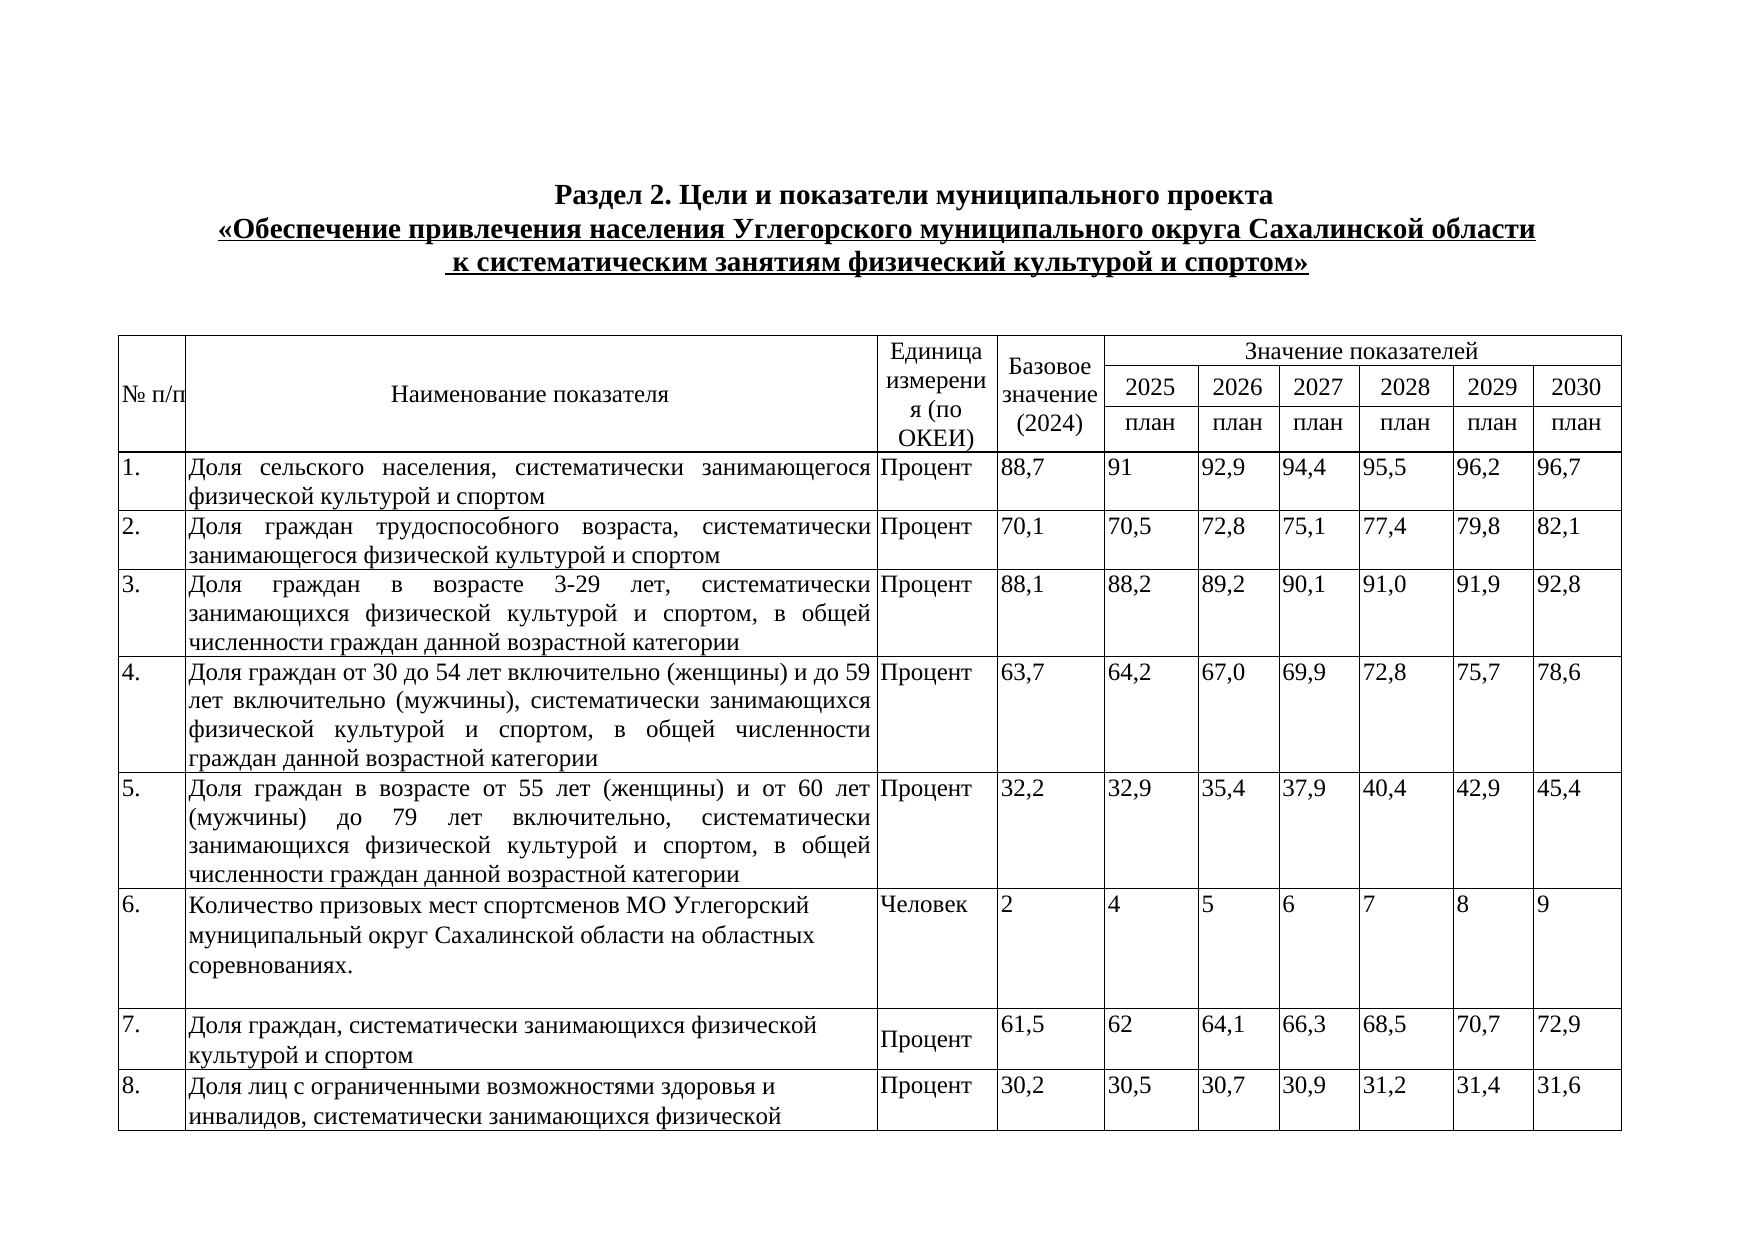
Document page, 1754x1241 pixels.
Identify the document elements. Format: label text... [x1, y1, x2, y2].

table_cell Процент [878, 1009, 997, 1069]
table_cell 75,1 [1280, 511, 1359, 568]
table_cell Процент [878, 511, 997, 568]
table_cell 2028 [1360, 366, 1453, 406]
table_cell 67,0 [1199, 657, 1279, 772]
table_cell 91 [1105, 453, 1198, 510]
table_cell 5. [119, 773, 185, 888]
table_cell Процент [878, 453, 997, 510]
table_cell 96,2 [1454, 453, 1533, 510]
table_cell 6. [119, 889, 185, 1008]
table_header Значение показателей [1105, 336, 1621, 365]
table_cell 91,0 [1360, 570, 1453, 656]
table_cell 37,9 [1280, 773, 1359, 888]
table_cell 64,2 [1105, 657, 1198, 772]
table_cell 31,4 [1454, 1070, 1533, 1130]
table_cell Процент [878, 657, 997, 772]
table_cell 68,5 [1360, 1009, 1453, 1069]
table_cell 70,5 [1105, 511, 1198, 568]
table_cell Доля граждан в возрасте от 55 лет (женщины) и от 60 лет (мужчины) до 79 лет включительно, систематически занимающихся физической культурой и спортом, в общей численности граждан данной возрастной категории [186, 773, 877, 888]
table_cell Доля граждан от 30 до 54 лет включительно (женщины) и до 59 лет включительно (мужчины), систематически занимающихся физической культурой и спортом, в общей численности граждан данной возрастной категории [186, 657, 877, 772]
table_cell 79,8 [1454, 511, 1533, 568]
table_header № п/п [119, 336, 185, 451]
table_cell 2025 [1105, 366, 1198, 406]
table_cell 78,6 [1534, 657, 1621, 772]
table_cell план [1454, 407, 1533, 451]
table_cell 70,1 [998, 511, 1104, 568]
table_cell план [1199, 407, 1279, 451]
table_cell 31,6 [1534, 1070, 1621, 1130]
table_cell 88,2 [1105, 570, 1198, 656]
table_cell 6 [1280, 889, 1359, 1008]
table_cell 7. [119, 1009, 185, 1069]
table_cell 77,4 [1360, 511, 1453, 568]
table_cell Доля граждан, систематически занимающихся физической культурой и спортом [186, 1009, 877, 1069]
text к систематическим занятиям физический культурой и спортом» [118, 244, 1636, 278]
table_cell 35,4 [1199, 773, 1279, 888]
table_cell 92,9 [1199, 453, 1279, 510]
table_cell 1. [119, 453, 185, 510]
table_cell план [1105, 407, 1198, 451]
table_cell 75,7 [1454, 657, 1533, 772]
table_cell 63,7 [998, 657, 1104, 772]
table_cell 30,5 [1105, 1070, 1198, 1130]
table_cell 88,1 [998, 570, 1104, 656]
table_cell 66,3 [1280, 1009, 1359, 1069]
table_cell план [1360, 407, 1453, 451]
table_cell 2030 [1534, 366, 1621, 406]
table_cell 42,9 [1454, 773, 1533, 888]
table_cell Доля граждан в возрасте 3-29 лет, систематически занимающихся физической культурой и спортом, в общей численности граждан данной возрастной категории [186, 570, 877, 656]
table_header Единица измерения (по ОКЕИ) [878, 336, 997, 451]
table_cell Доля сельского населения, систематически занимающегося физической культурой и спортом [186, 453, 877, 510]
table_cell 95,5 [1360, 453, 1453, 510]
table_cell 4 [1105, 889, 1198, 1008]
table_cell Процент [878, 570, 997, 656]
table_cell 8. [119, 1070, 185, 1130]
table_cell Процент [878, 773, 997, 888]
table_cell 70,7 [1454, 1009, 1533, 1069]
table_cell план [1280, 407, 1359, 451]
table_cell Доля граждан трудоспособного возраста, систематически занимающегося физической культурой и спортом [186, 511, 877, 568]
table_cell 5 [1199, 889, 1279, 1008]
table_cell 62 [1105, 1009, 1198, 1069]
table_cell 8 [1454, 889, 1533, 1008]
table_cell 30,2 [998, 1070, 1104, 1130]
table_cell 64,1 [1199, 1009, 1279, 1069]
table_cell 61,5 [998, 1009, 1104, 1069]
table_cell 88,7 [998, 453, 1104, 510]
table_cell 90,1 [1280, 570, 1359, 656]
table_cell 32,2 [998, 773, 1104, 888]
table_cell 96,7 [1534, 453, 1621, 510]
table_cell 69,9 [1280, 657, 1359, 772]
table_cell 92,8 [1534, 570, 1621, 656]
table_cell 2027 [1280, 366, 1359, 406]
table_cell 82,1 [1534, 511, 1621, 568]
table_cell 32,9 [1105, 773, 1198, 888]
table_cell 2. [119, 511, 185, 568]
text Раздел 2. Цели и показатели муниципального проекта [118, 177, 1636, 211]
table_cell 9 [1534, 889, 1621, 1008]
table_cell 72,8 [1199, 511, 1279, 568]
table_cell Количество призовых мест спортсменов МО Углегорский муниципальный округ Сахалинской области на областных соревнованиях. [186, 889, 877, 1008]
table_cell 7 [1360, 889, 1453, 1008]
table_cell 30,9 [1280, 1070, 1359, 1130]
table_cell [186, 1070, 877, 1130]
table_cell Человек [878, 889, 997, 1008]
table_cell Процент [878, 1070, 997, 1130]
table_header Базовое значение (2024) [998, 336, 1104, 451]
table_cell 45,4 [1534, 773, 1621, 888]
table_cell 72,8 [1360, 657, 1453, 772]
table_cell 91,9 [1454, 570, 1533, 656]
table_cell 2026 [1199, 366, 1279, 406]
table_cell 4. [119, 657, 185, 772]
table_cell 2029 [1454, 366, 1533, 406]
table_cell 3. [119, 570, 185, 656]
table_cell план [1534, 407, 1621, 451]
text «Обеспечение привлечения населения Углегорского муниципального округа Сахалинской области [118, 211, 1636, 244]
table_cell 72,9 [1534, 1009, 1621, 1069]
table_cell 89,2 [1199, 570, 1279, 656]
table_cell 31,2 [1360, 1070, 1453, 1130]
table_cell 30,7 [1199, 1070, 1279, 1130]
table_cell 94,4 [1280, 453, 1359, 510]
table_cell 40,4 [1360, 773, 1453, 888]
table_cell 2 [998, 889, 1104, 1008]
table_header Наименование показателя [186, 336, 877, 451]
